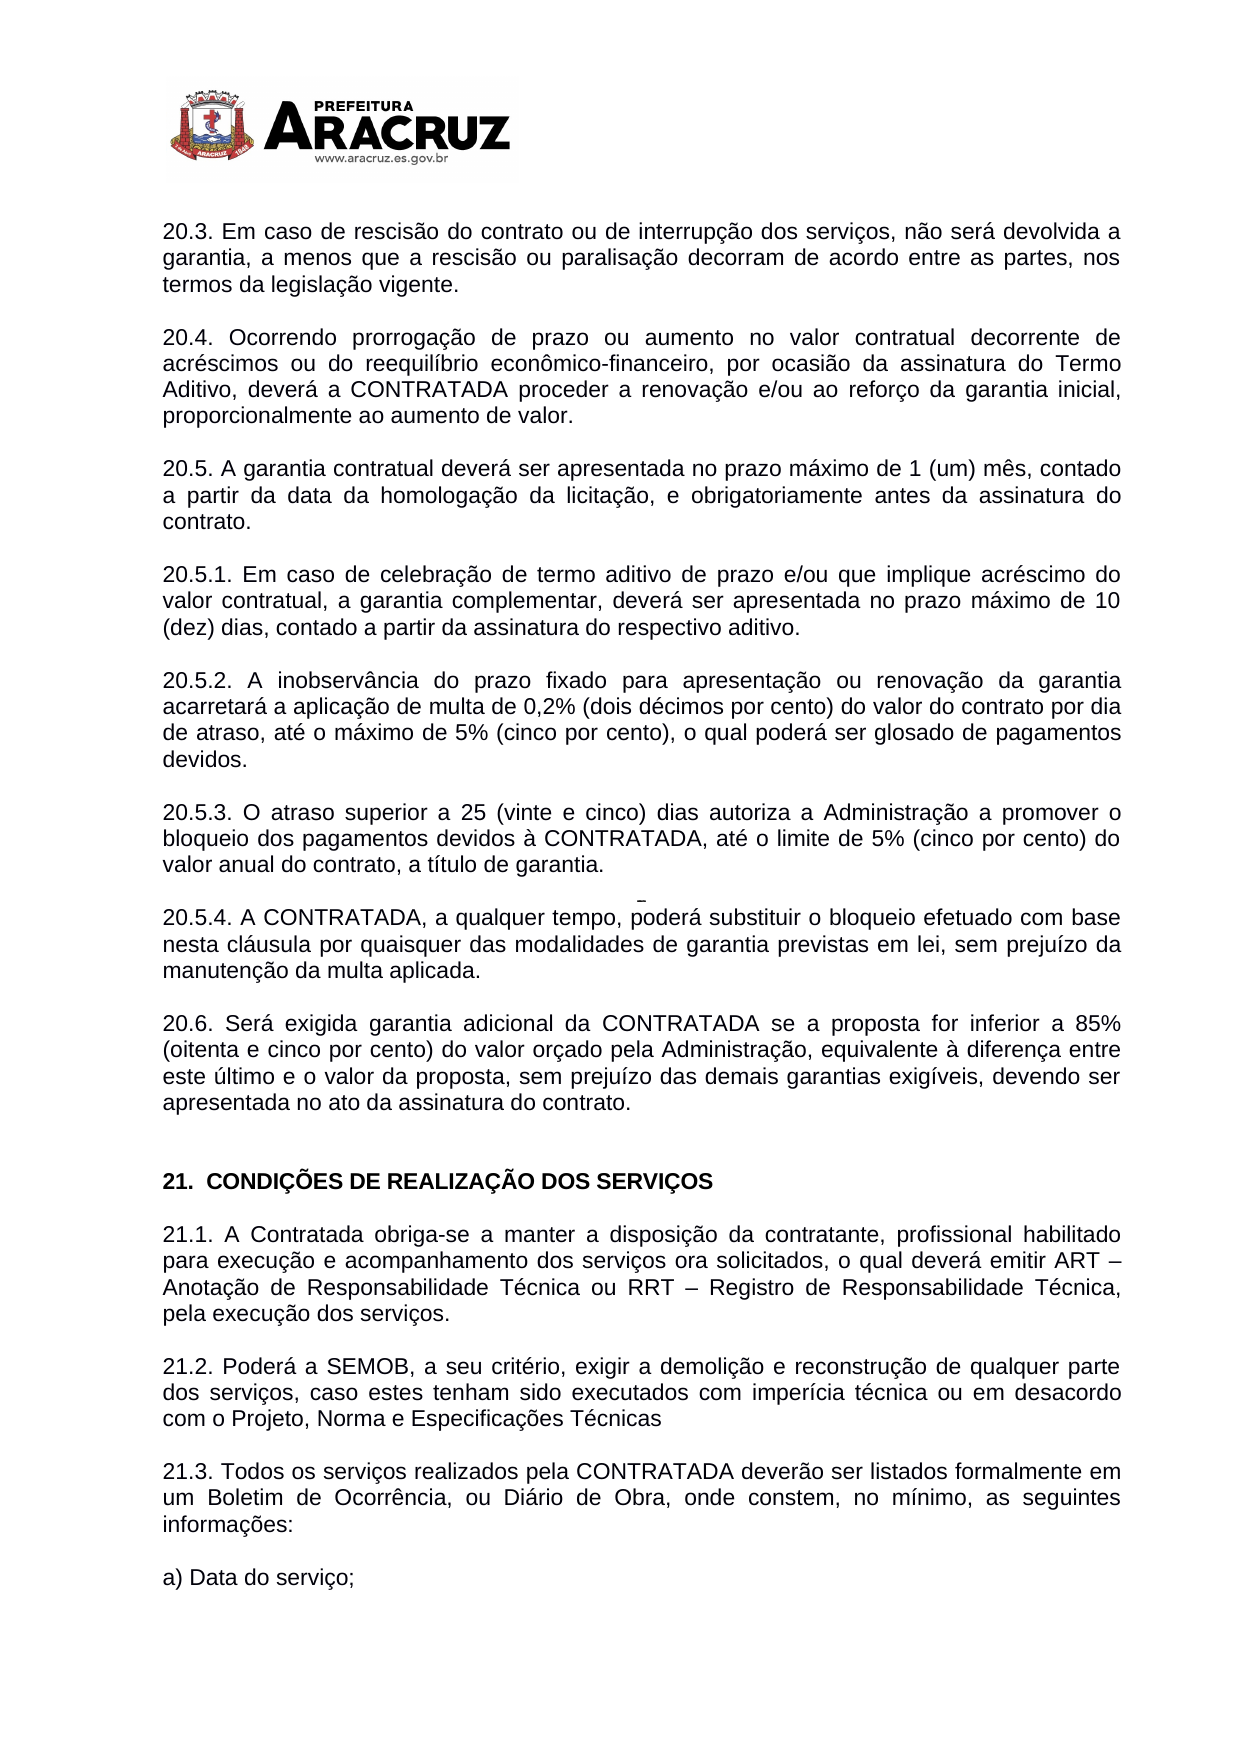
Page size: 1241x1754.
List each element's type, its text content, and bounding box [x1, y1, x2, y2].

text 20.5.1. Em caso de celebração de termo aditivo de prazo e/ou que implique acréscimo do valor contratual, a garantia complementar, deverá ser apresentada no prazo máximo de 10 (dez) dias, contado a partir da assinatura do respectivo aditivo. [162, 561, 1122, 640]
text 20.6. Será exigida garantia adicional da CONTRATADA se a proposta for inferior a 85% (oitenta e cinco por cento) do valor orçado pela Administração, equivalente à diferença entre este último e o valor da proposta, sem prejuízo das demais garantias exigíveis, devendo ser apresentada no ato da assinatura do contrato. [162, 1010, 1122, 1115]
text 21.2. Poderá a SEMOB, a seu critério, exigir a demolição e reconstrução de qualquer parte dos serviços, caso estes tenham sido executados com imperícia técnica ou em desacordo com o Projeto, Norma e Especificações Técnicas [162, 1353, 1122, 1432]
text 20.5. A garantia contratual deverá ser apresentada no prazo máximo de 1 (um) mês, contado a partir da data da homologação da licitação, e obrigatoriamente antes da assinatura do contrato. [162, 455, 1122, 534]
text 20.5.3. O atraso superior a 25 (vinte e cinco) dias autoriza a Administração a promover o bloqueio dos pagamentos devidos à CONTRATADA, até o limite de 5% (cinco por cento) do valor anual do contrato, a título de garantia. [162, 799, 1122, 878]
picture [166, 76, 519, 183]
text 20.5.4. A CONTRATADA, a qualquer tempo, poderá substituir o bloqueio efetuado com base nesta cláusula por quaisquer das modalidades de garantia previstas em lei, sem prejuízo da manutenção da multa aplicada. [162, 904, 1122, 983]
text 21.1. A Contratada obriga-se a manter a disposição da contratante, profissional habilitado para execução e acompanhamento dos serviços ora solicitados, o qual deverá emitir ART – Anotação de Responsabilidade Técnica ou RRT – Registro de Responsabilidade Técnica, pela execução dos serviços. [162, 1221, 1122, 1326]
text 21. CONDIÇÕES DE REALIZAÇÃO DOS SERVIÇOS [162, 1168, 1051, 1194]
text a) Data do serviço; [162, 1563, 1122, 1590]
text 20.5.2. A inobservância do prazo fixado para apresentação ou renovação da garantia acarretará a aplicação de multa de 0,2% (dois décimos por cento) do valor do contrato por dia de atraso, até o máximo de 5% (cinco por cento), o qual poderá ser glosado de pagamentos devidos. [162, 667, 1122, 772]
text 20.3. Em caso de rescisão do contrato ou de interrupção dos serviços, não será devolvida a garantia, a menos que a rescisão ou paralisação decorram de acordo entre as partes, nos termos da legislação vigente. [162, 218, 1122, 297]
text 20.4. Ocorrendo prorrogação de prazo ou aumento no valor contratual decorrente de acréscimos ou do reequilíbrio econômico-financeiro, por ocasião da assinatura do Termo Aditivo, deverá a CONTRATADA proceder a renovação e/ou ao reforço da garantia inicial, proporcionalmente ao aumento de valor. [162, 323, 1122, 429]
text 21.3. Todos os serviços realizados pela CONTRATADA deverão ser listados formalmente em um Boletim de Ocorrência, ou Diário de Obra, onde constem, no mínimo, as seguintes informações: [162, 1458, 1122, 1537]
